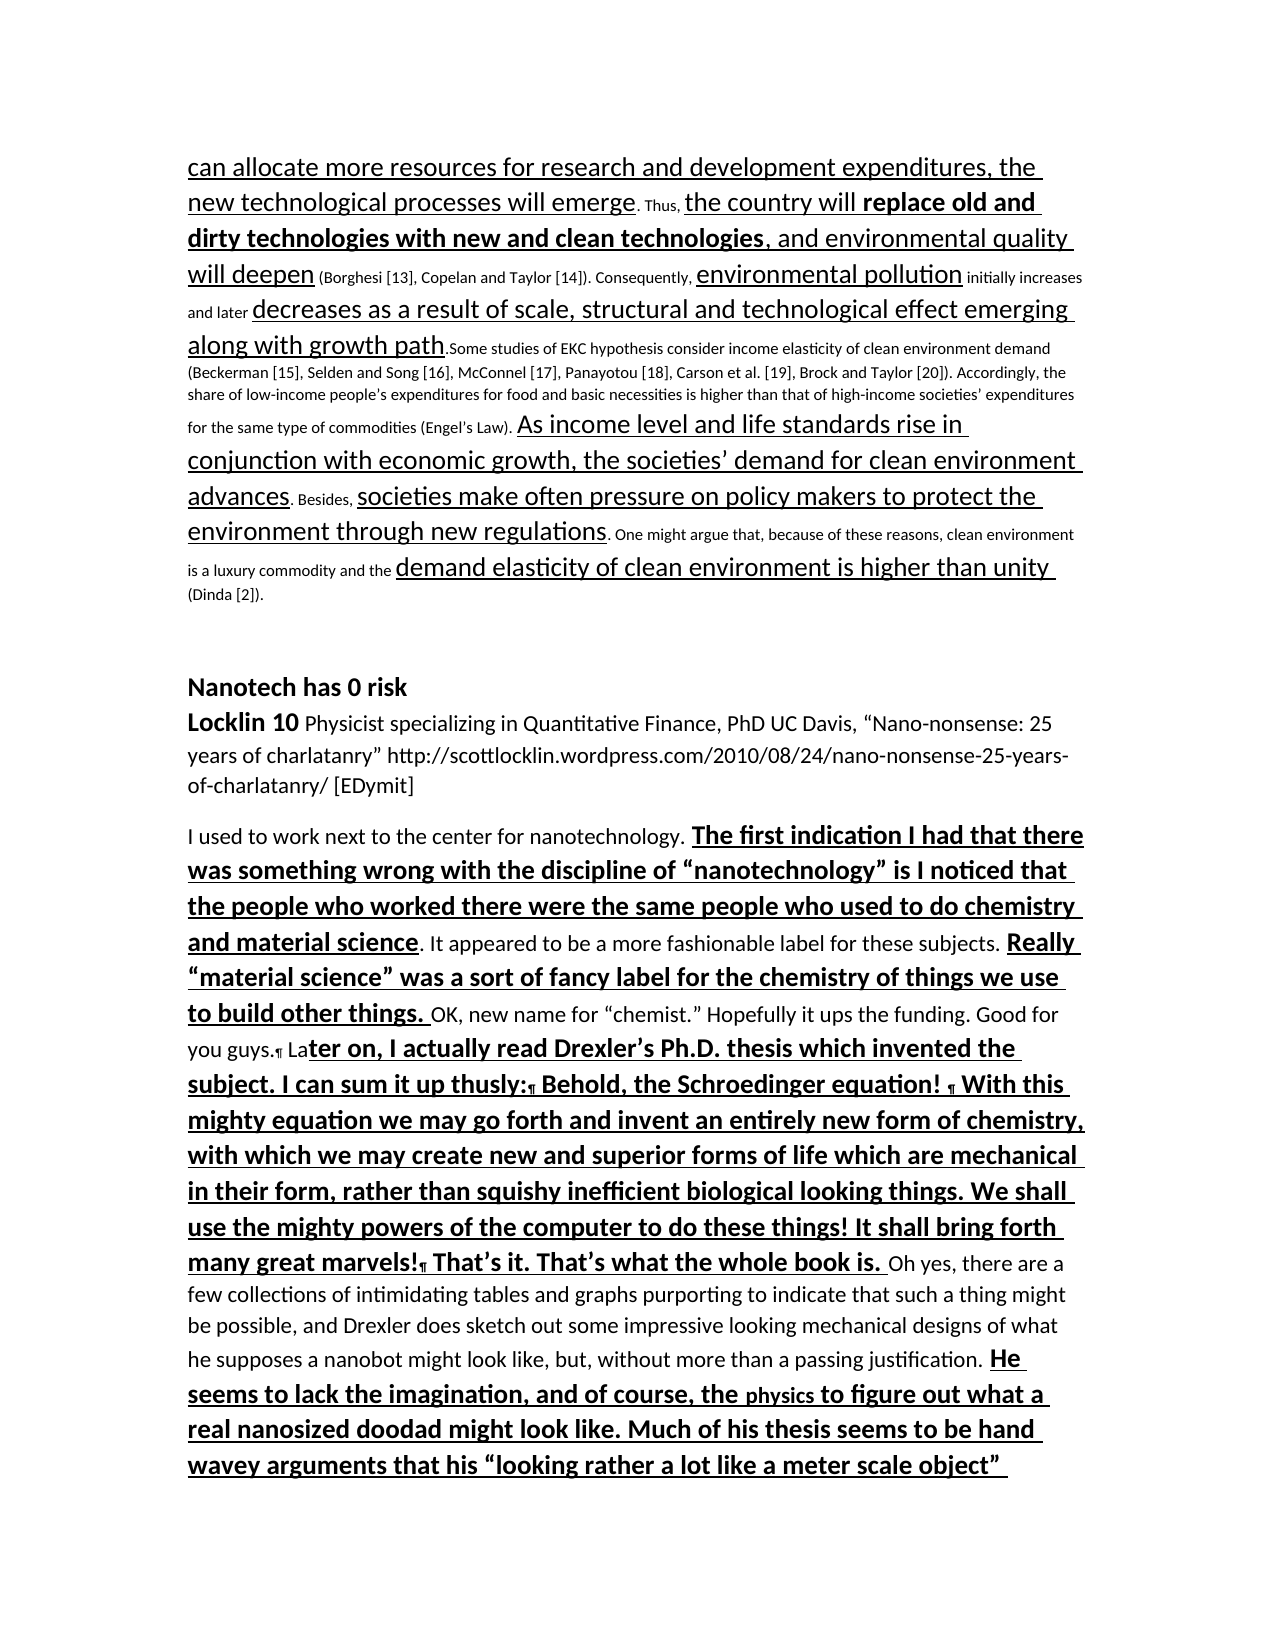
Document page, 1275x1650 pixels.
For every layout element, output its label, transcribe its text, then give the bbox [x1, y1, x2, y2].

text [187, 150, 1087, 605]
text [187, 818, 1087, 1481]
text Locklin 10 Physicist specializing in Quantitative Finance, PhD UC Davis, “Nano-nonsense: 25 years of charlatanry” http://scottlocklin.wordpress.com/2010/08/24/nano-nonsense-25-years-of-charlatanry/ [EDymit] [187, 706, 1087, 799]
subtitle Nanotech has 0 risk [187, 670, 1087, 703]
